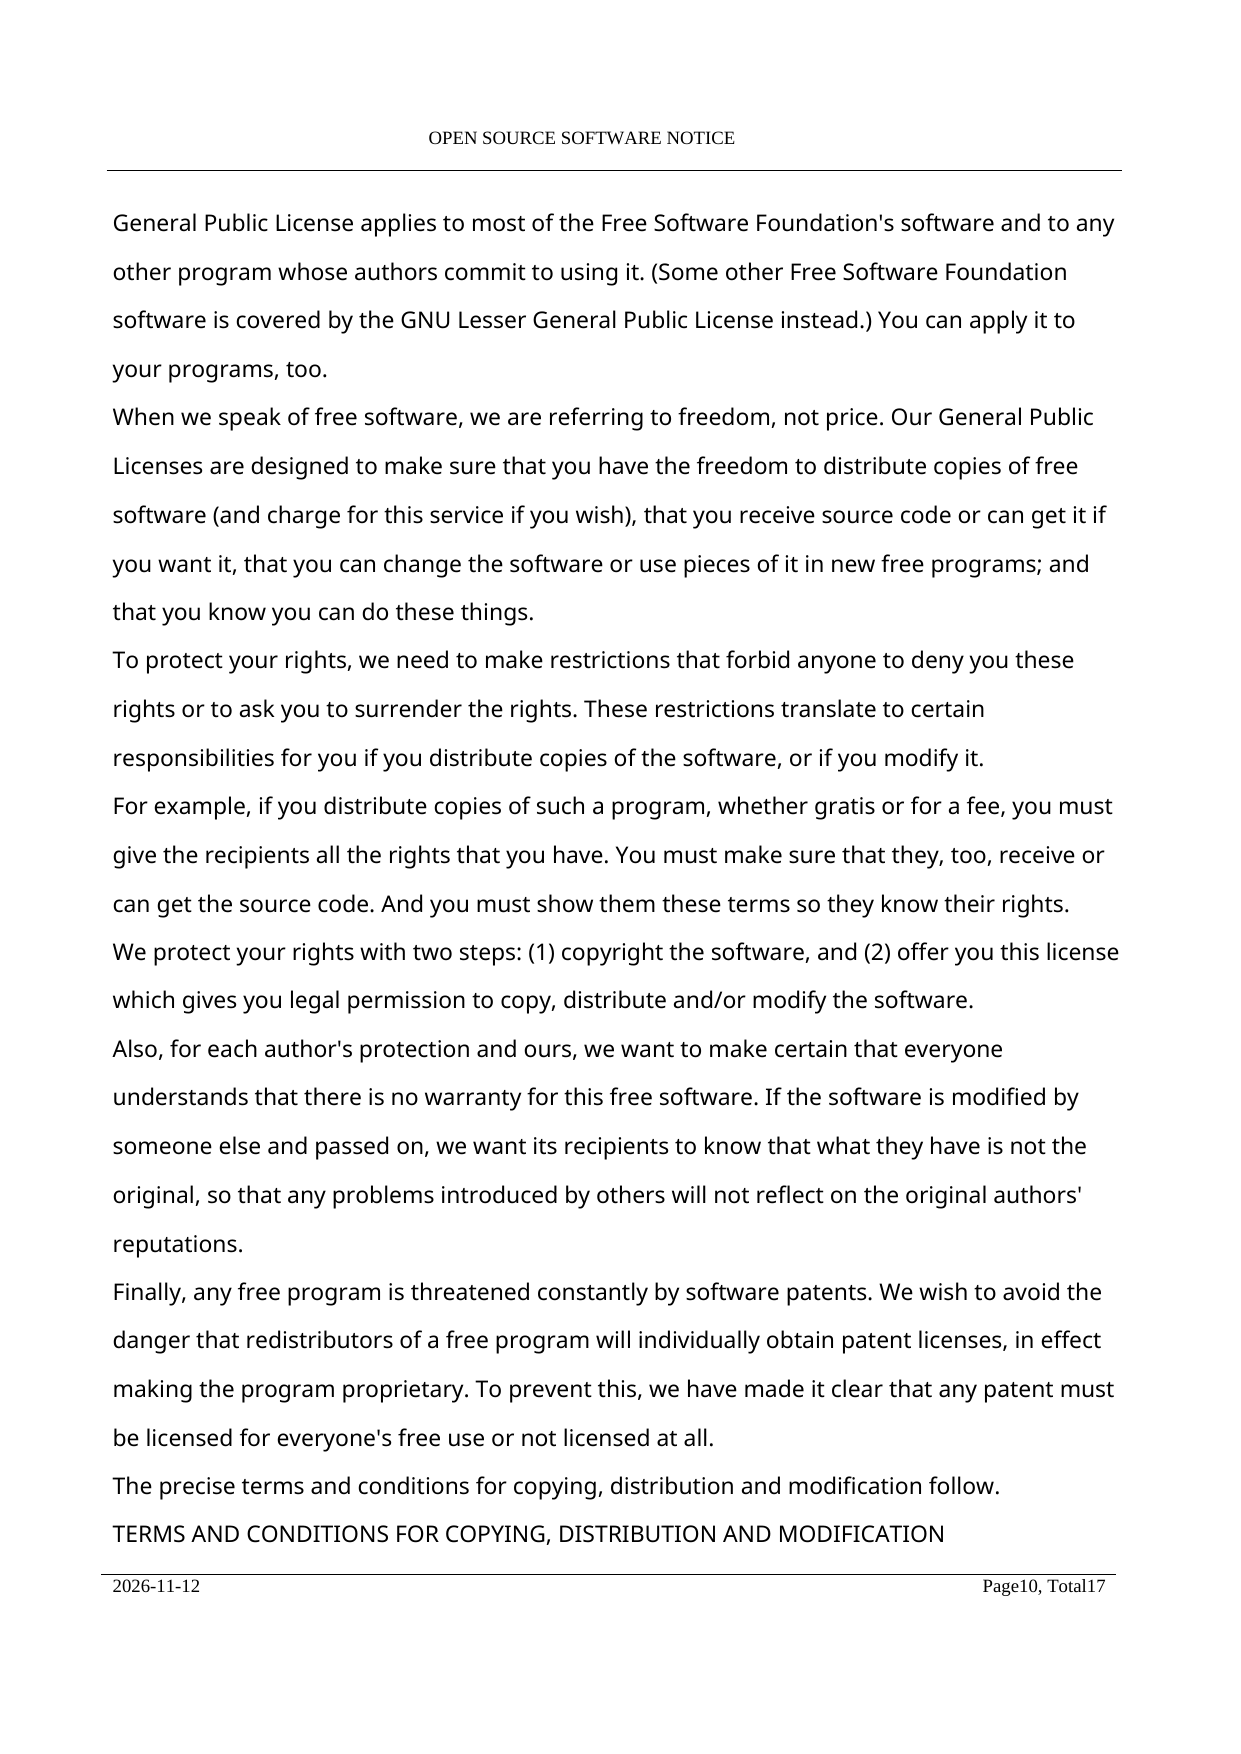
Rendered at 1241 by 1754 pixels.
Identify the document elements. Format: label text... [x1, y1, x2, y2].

text TERMS AND CONDITIONS FOR COPYING, DISTRIBUTION AND MODIFICATION [112, 1518, 1128, 1550]
text To protect your rights, we need to make restrictions that forbid anyone to deny you these rights or to ask you to surrender the rights. These restrictions translate to certain responsibilities for you if you distribute copies of the software, or if you modify it. [112, 644, 1128, 774]
text Also, for each author's protection and ours, we want to make certain that everyone understands that there is no warranty for this free software. If the software is modified by someone else and passed on, we want its recipients to know that what they have is not the original, so that any problems introduced by others will not reflect on the original authors' reputations. [112, 1032, 1128, 1259]
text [112, 206, 1128, 385]
text The precise terms and conditions for copying, distribution and modification follow. [112, 1469, 1128, 1502]
text We protect your rights with two steps: (1) copyright the software, and (2) offer you this license which gives you legal permission to copy, distribute and/or modify the software. [112, 935, 1128, 1016]
text Finally, any free program is threatened constantly by software patents. We wish to avoid the danger that redistributors of a free program will individually obtain patent licenses, in effect making the program proprietary. To prevent this, we have made it clear that any patent must be licensed for everyone's free use or not licensed at all. [112, 1275, 1128, 1454]
text For example, if you distribute copies of such a program, whether gratis or for a fee, you must give the recipients all the rights that you have. You must make sure that they, too, receive or can get the source code. And you must show them these terms so they know their rights. [112, 789, 1128, 919]
text When we speak of free software, we are referring to freedom, not price. Our General Public Licenses are designed to make sure that you have the freedom to distribute copies of free software (and charge for this service if you wish), that you receive source code or can get it if you want it, that you can change the software or use pieces of it in new free programs; and that you know you can do these things. [112, 401, 1128, 628]
